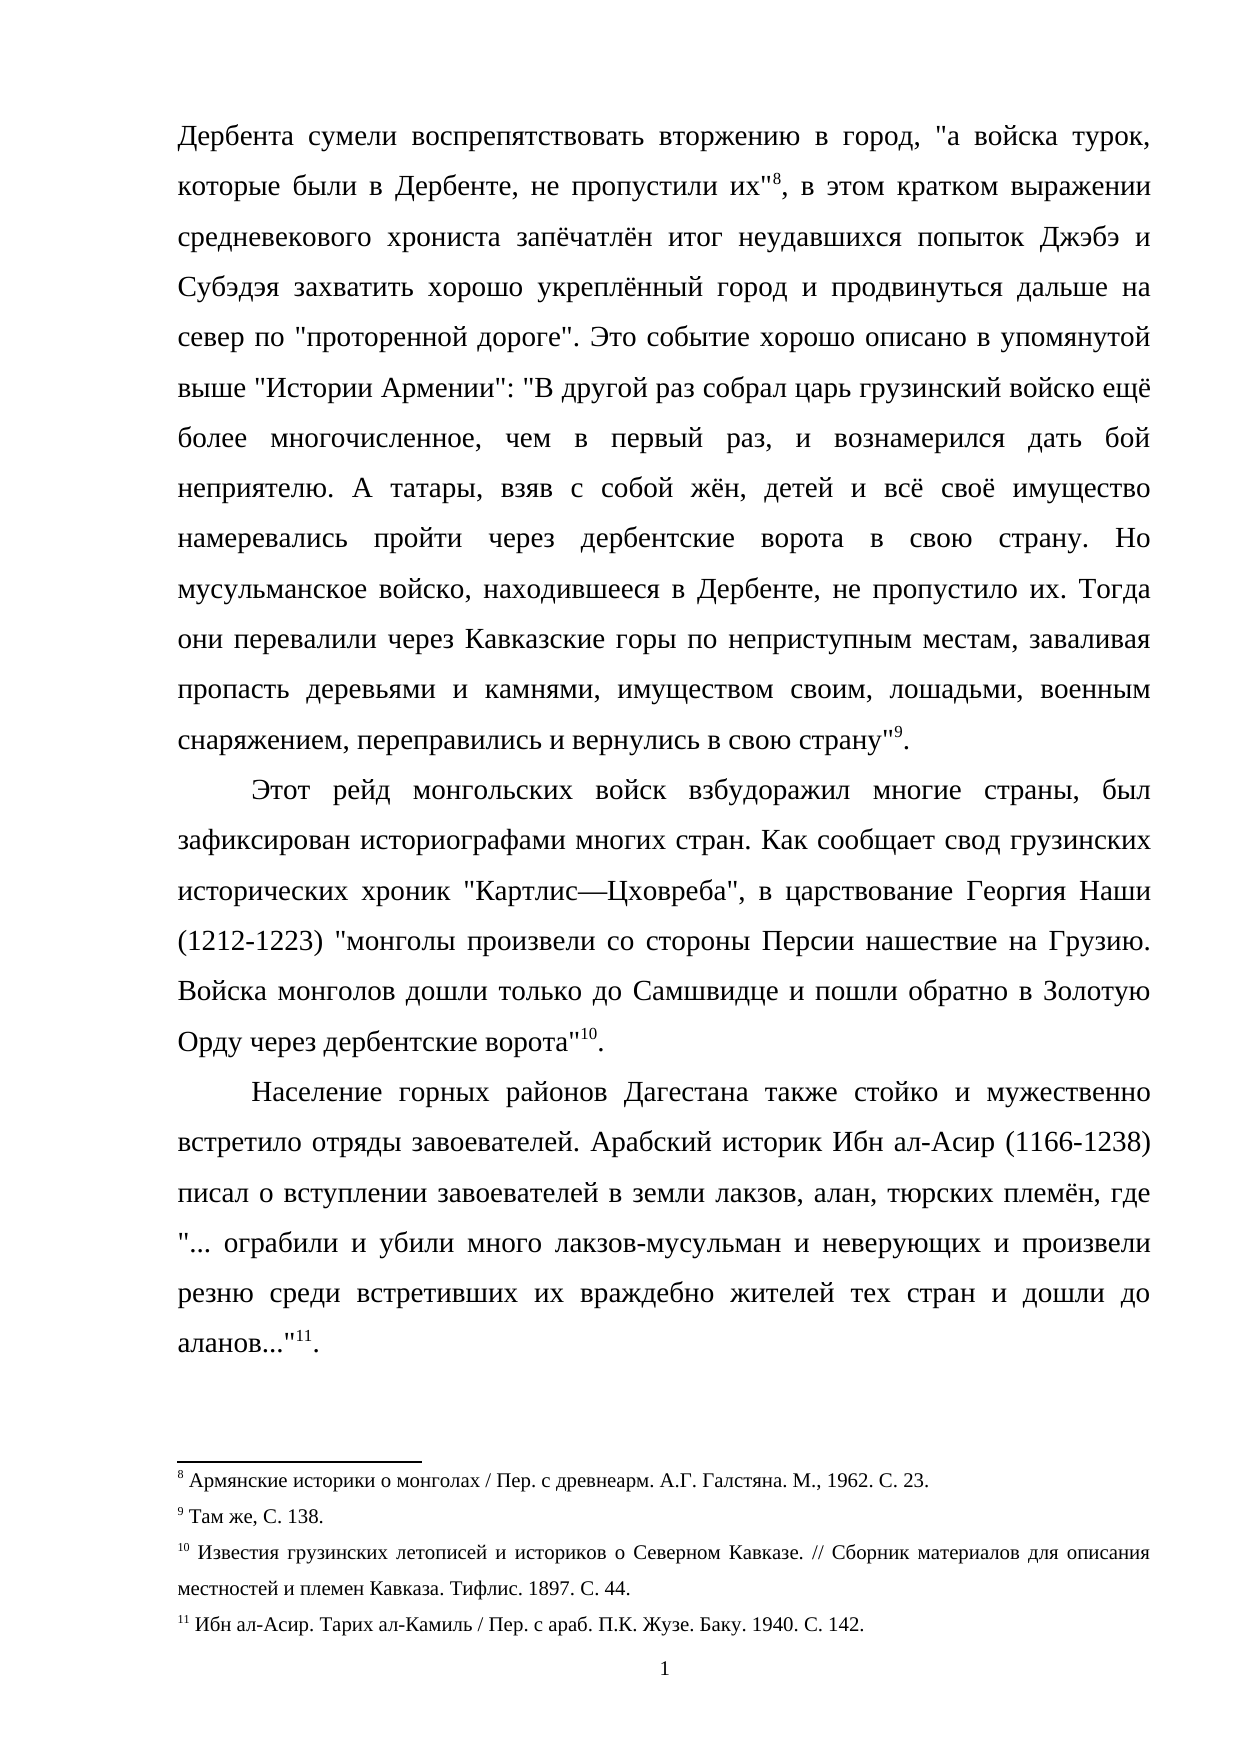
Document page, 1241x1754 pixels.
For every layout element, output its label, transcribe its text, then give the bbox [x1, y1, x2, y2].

text Этот рейд монгольских войск взбудоражил многие страны, был зафиксирован историографами многих стран. Как сообщает свод грузинских исторических хроник "Картлис—Цховреба", в царствование Георгия Наши (1212-1223) "монголы произвели со стороны Персии нашествие на Грузию. Войска монголов дошли только до Самшвидце и пошли обратно в Золотую Орду через дербентские ворота". [177, 772, 1152, 1057]
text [177, 118, 1152, 755]
text Население горных районов Дагестана также стойко и мужественно встретило отряды завоевателей. Арабский историк Ибн ал-Асир (1166-1238) писал о вступлении завоевателей в земли лакзов, алан, тюрских племён, где "... ограбили и убили много лакзов-мусульман и неверующих и произвели резню среди встретивших их враждебно жителей тех стран и дошли до аланов...". [177, 1074, 1152, 1359]
